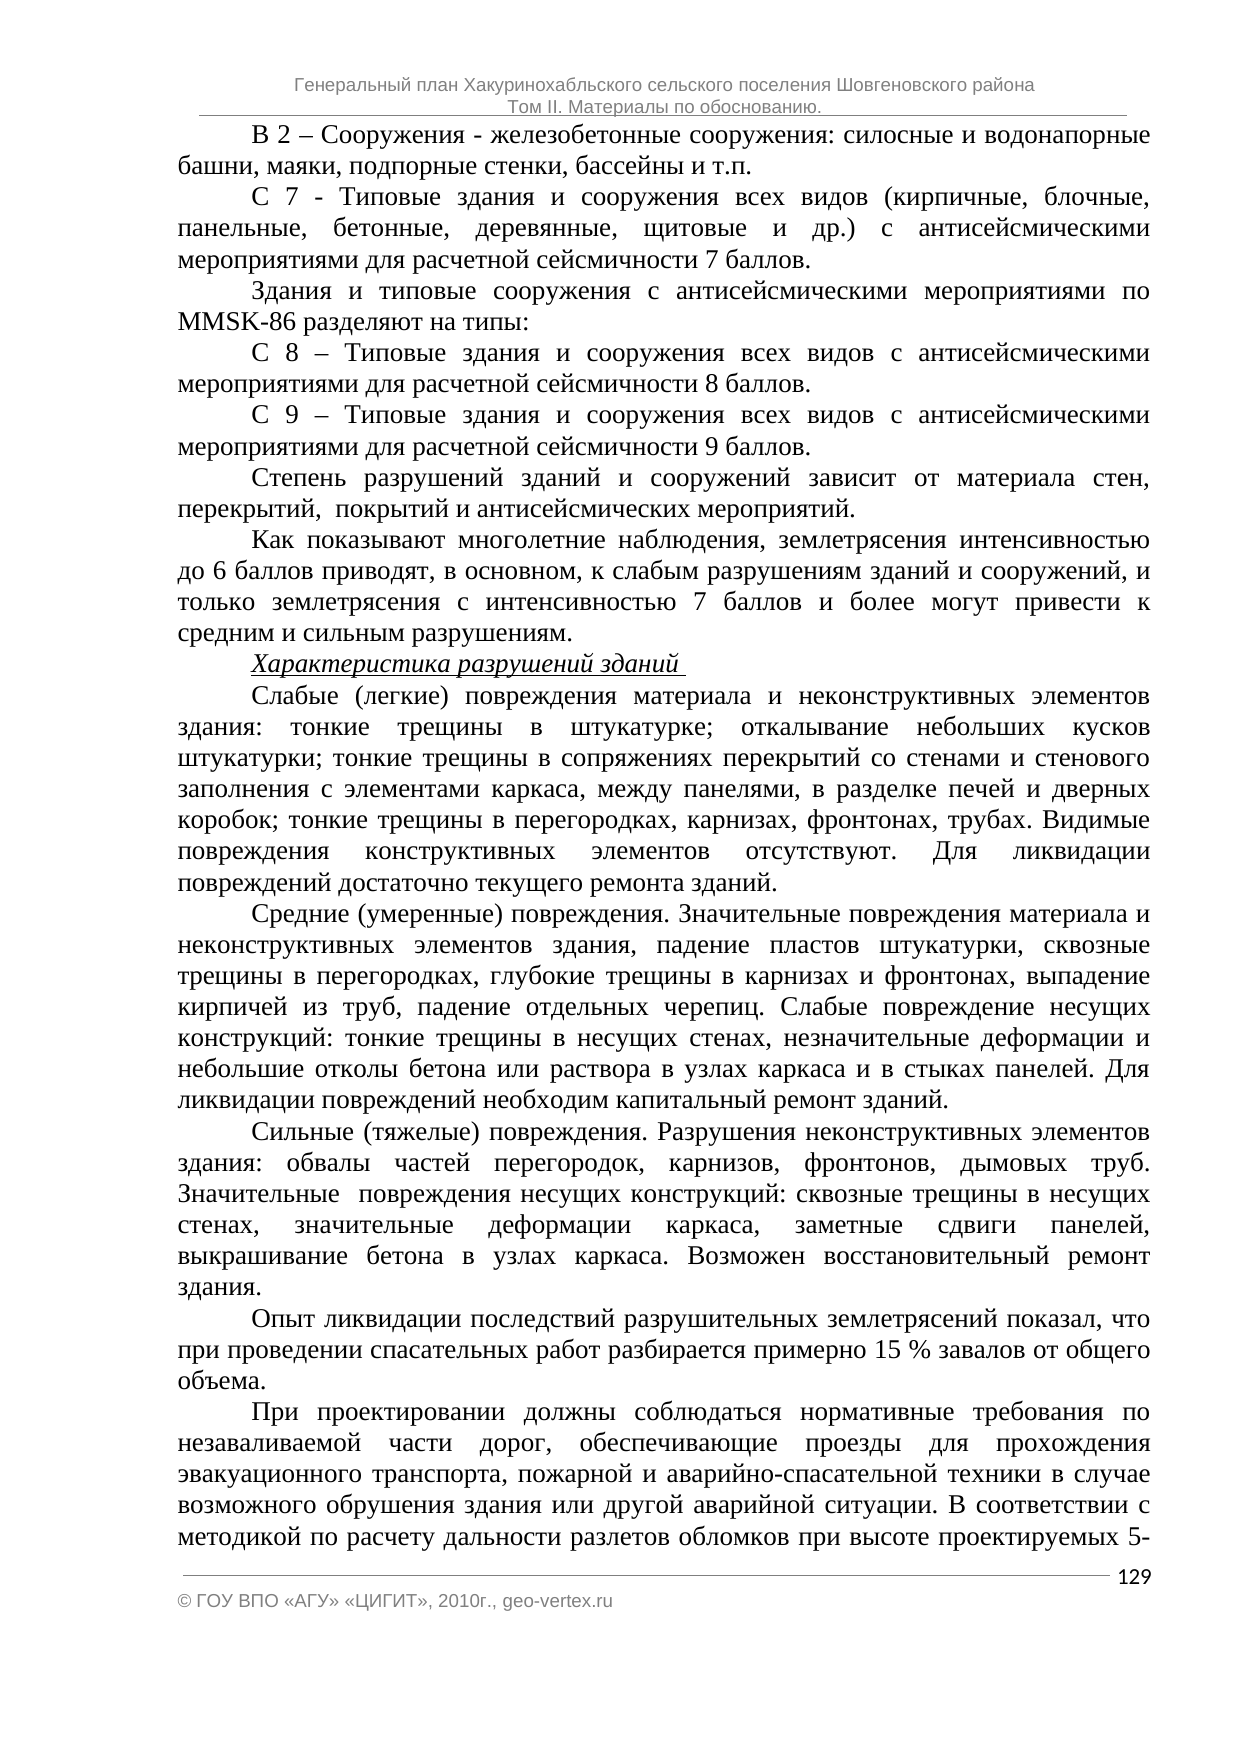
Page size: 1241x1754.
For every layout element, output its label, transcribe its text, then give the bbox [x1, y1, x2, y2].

text Как показывают многолетние наблюдения, землетрясения интенсивностью до 6 баллов приводят, в основном, к слабым разрушениям зданий и сооружений, и только землетрясения с интенсивностью 7 баллов и более могут привести к средним и сильным разрушениям. [177, 523, 1152, 648]
text Здания и типовые сооружения с антисейсмическими мероприятиями по MМSK-86 разделяют на типы: [177, 274, 1152, 336]
text В 2 – Сооружения - железобетонные сооружения: силосные и водонапорные башни, маяки, подпорные стенки, бассейны и т.п. [177, 118, 1152, 180]
text Опыт ликвидации последствий разрушительных землетрясений показал, что при проведении спасательных работ разбирается примерно 15 % завалов от общего объема. [177, 1302, 1152, 1395]
text Сильные (тяжелые) повреждения. Разрушения неконструктивных элементов здания: обвалы частей перегородок, карнизов, фронтонов, дымовых труб. Значительные повреждения несущих конструкций: сквозные трещины в несущих стенах, значительные деформации каркаса, заметные сдвиги панелей, выкрашивание бетона в узлах каркаса. Возможен восстановительный ремонт здания. [177, 1115, 1152, 1302]
text С 8 – Типовые здания и сооружения всех видов с антисейсмическими мероприятиями для расчетной сейсмичности 8 баллов. [177, 336, 1152, 398]
text С 9 – Типовые здания и сооружения всех видов с антисейсмическими мероприятиями для расчетной сейсмичности 9 баллов. [177, 398, 1152, 461]
text С 7 - Типовые здания и сооружения всех видов (кирпичные, блочные, панельные, бетонные, деревянные, щитовые и др.) с антисейсмическими мероприятиями для расчетной сейсмичности 7 баллов. [177, 180, 1152, 274]
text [177, 1395, 1152, 1551]
text Степень разрушений зданий и сооружений зависит от материала стен, перекрытий, покрытий и антисейсмических мероприятий. [177, 461, 1152, 523]
text Характеристика разрушений зданий [177, 648, 1152, 679]
text Средние (умеренные) повреждения. Значительные повреждения материала и неконструктивных элементов здания, падение пластов штукатурки, сквозные трещины в перегородках, глубокие трещины в карнизах и фронтонах, выпадение кирпичей из труб, падение отдельных черепиц. Слабые повреждение несущих конструкций: тонкие трещины в несущих стенах, незначительные деформации и небольшие отколы бетона или раствора в узлах каркаса и в стыках панелей. Для ликвидации повреждений необходим капитальный ремонт зданий. [177, 897, 1152, 1115]
text Слабые (легкие) повреждения материала и неконструктивных элементов здания: тонкие трещины в штукатурке; откалывание небольших кусков штукатурки; тонкие трещины в сопряжениях перекрытий со стенами и стенового заполнения с элементами каркаса, между панелями, в разделке печей и дверных коробок; тонкие трещины в перегородках, карнизах, фронтонах, трубах. Видимые повреждения конструктивных элементов отсутствуют. Для ликвидации повреждений достаточно текущего ремонта зданий. [177, 679, 1152, 897]
